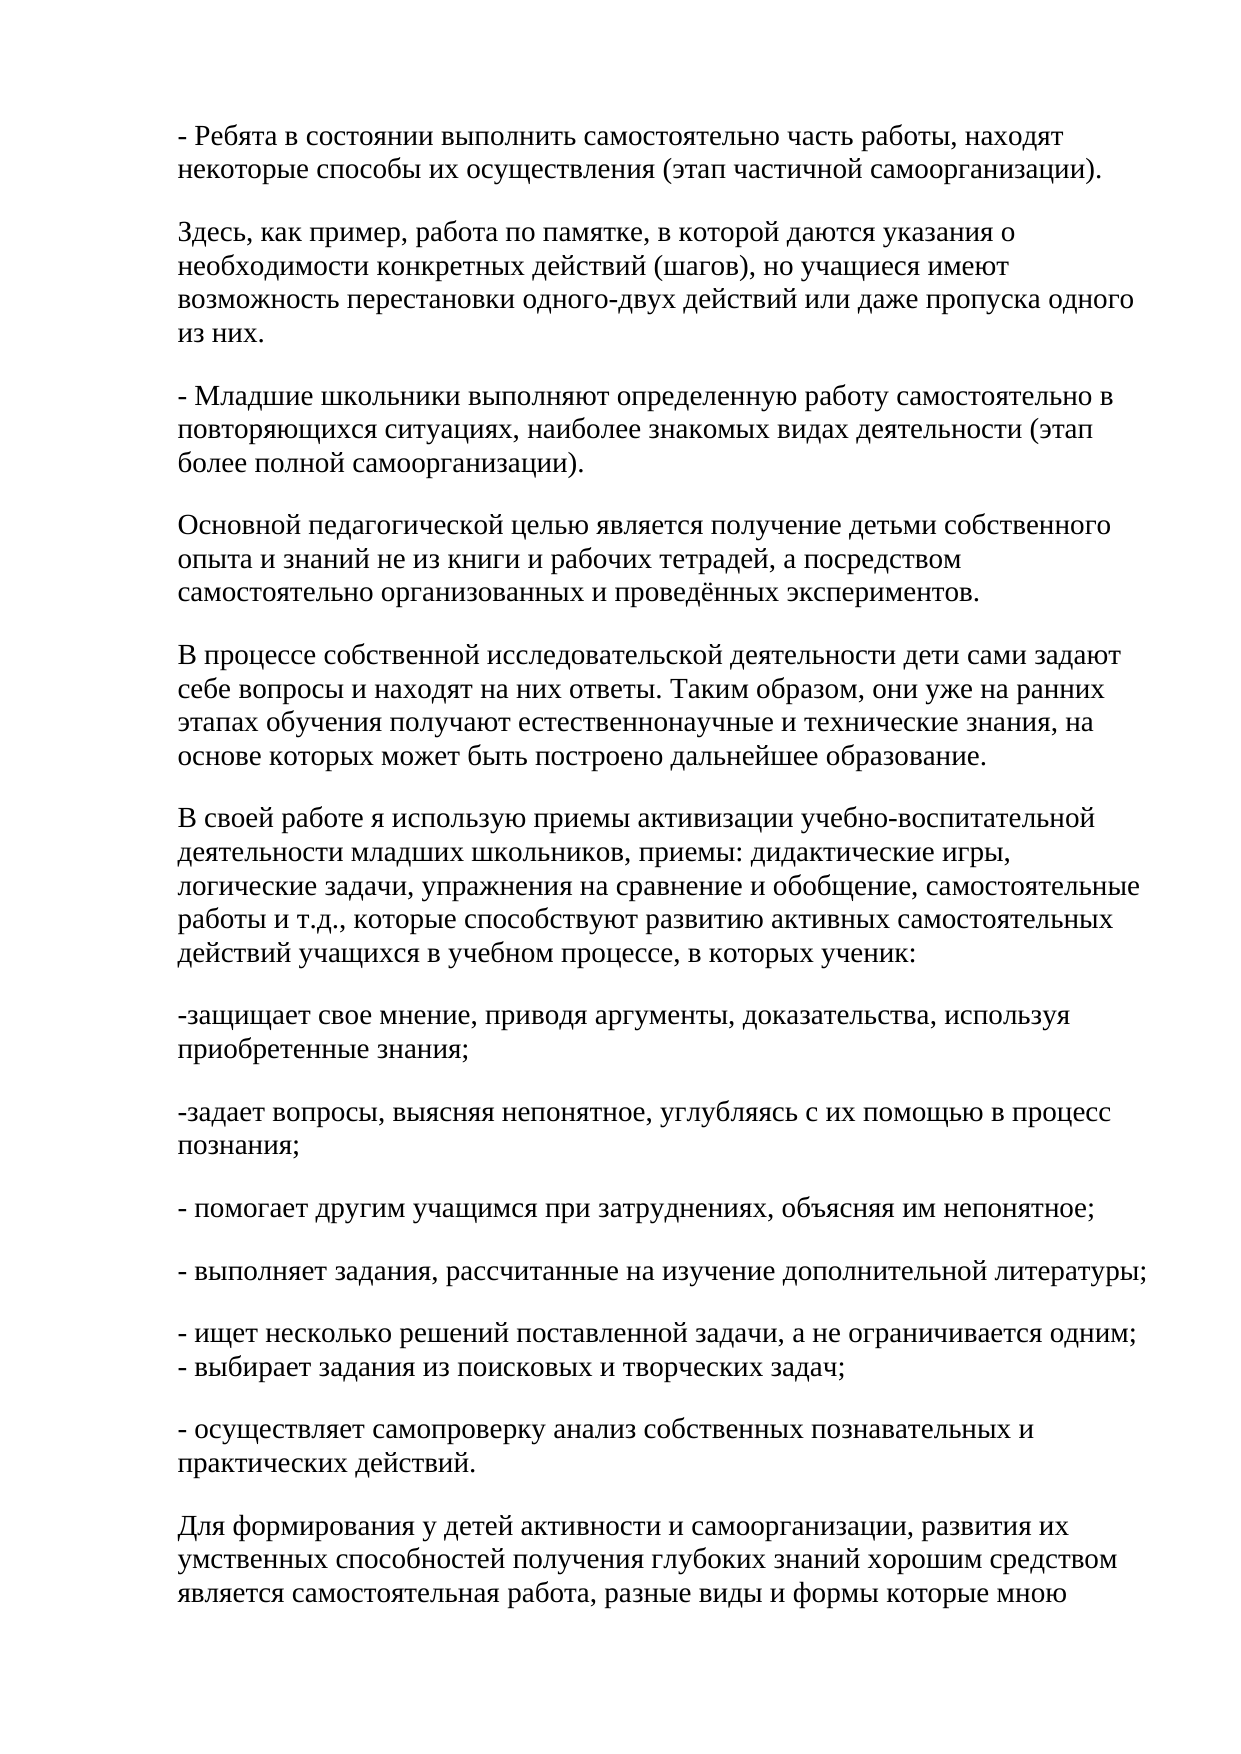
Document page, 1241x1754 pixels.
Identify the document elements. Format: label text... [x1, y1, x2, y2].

text - осуществляет самопроверку анализ собственных познавательных и практических действий. [177, 1412, 1152, 1479]
text -задает вопросы, выясняя непонятное, углубляясь с их помощью в процесс познания; [177, 1094, 1152, 1161]
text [177, 1508, 1152, 1608]
text Основной педагогической целью является получение детьми собственного опыта и знаний не из книги и рабочих тетрадей, а посредством самостоятельно организованных и проведённых экспериментов. [177, 507, 1152, 608]
text -защищает свое мнение, приводя аргументы, доказательства, используя приобретенные знания; [177, 997, 1152, 1064]
text В своей работе я использую приемы активизации учебно-воспитательной деятельности младших школьников, приемы: дидактические игры, логические задачи, упражнения на сравнение и обобщение, самостоятельные работы и т.д., которые способствуют развитию активных самостоятельных действий учащихся в учебном процессе, в которых ученик: [177, 801, 1152, 968]
text - Младшие школьники выполняют определенную работу самостоятельно в повторяющихся ситуациях, наиболее знакомых видах деятельности (этап более полной самоорганизации). [177, 378, 1152, 478]
text Здесь, как пример, работа по памятке, в которой даются указания о необходимости конкретных действий (шагов), но учащиеся имеют возможность перестановки одного-двух действий или даже пропуска одного из них. [177, 214, 1152, 348]
text В процессе собственной исследовательской деятельности дети сами задают себе вопросы и находят на них ответы. Таким образом, они уже на ранних этапах обучения получают естественнонаучные и технические знания, на основе которых может быть построено дальнейшее образование. [177, 637, 1152, 771]
text - помогает другим учащимся при затруднениях, объясняя им непонятное; [177, 1190, 1152, 1223]
text - Ребята в состоянии выполнить самостоятельно часть работы, находят некоторые способы их осуществления (этап частичной самоорганизации). [177, 118, 1152, 185]
text - выполняет задания, рассчитанные на изучение дополнительной литературы; [177, 1253, 1152, 1286]
text - ищет несколько решений поставленной задачи, а не ограничивается одним; - выбирает задания из поисковых и творческих задач; [177, 1315, 1152, 1382]
